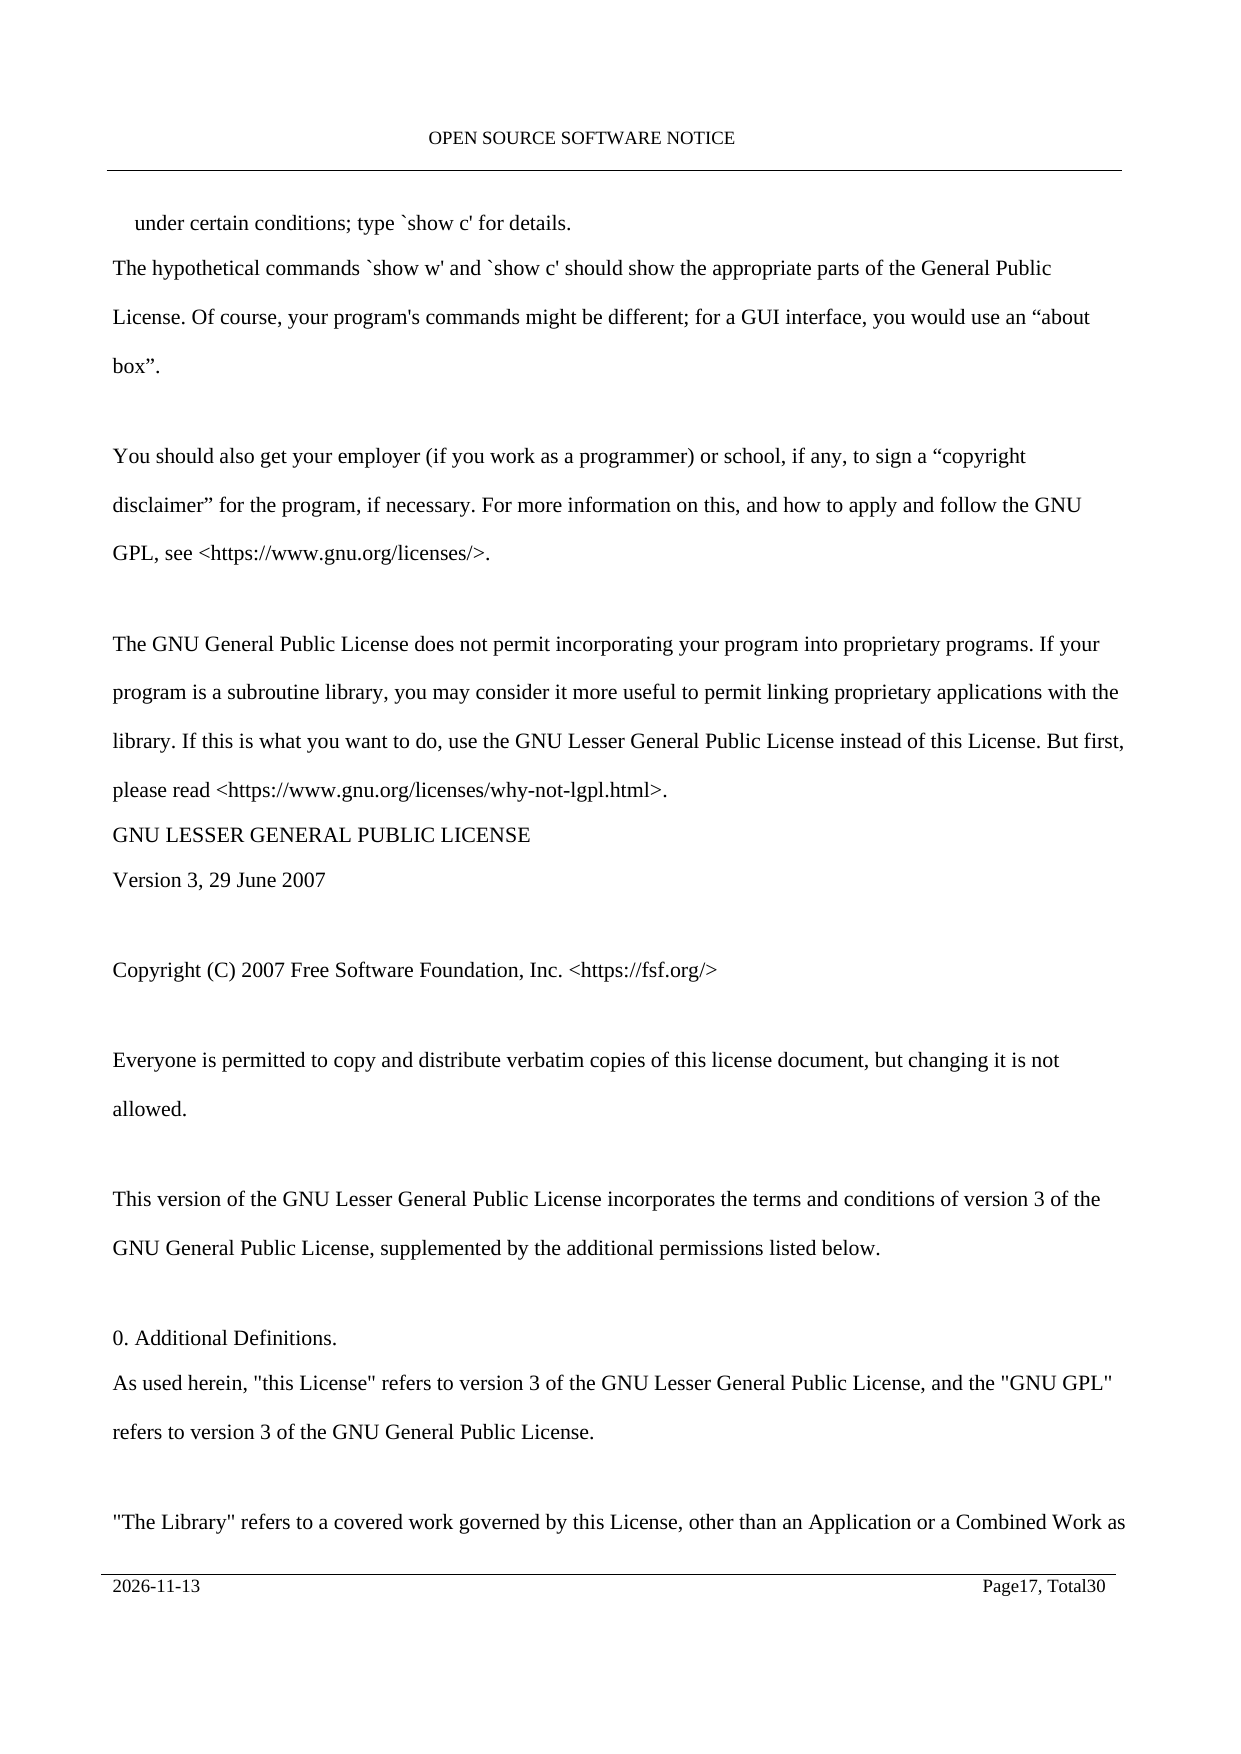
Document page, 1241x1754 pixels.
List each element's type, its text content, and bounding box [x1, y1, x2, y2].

text Version 3, 29 June 2007 [112, 863, 1128, 896]
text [112, 1506, 1128, 1538]
text under certain conditions; type `show c' for details. [112, 206, 1128, 239]
text Copyright (C) 2007 Free Software Foundation, Inc. <https://fsf.org/> [112, 953, 1128, 986]
text You should also get your employer (if you work as a programmer) or school, if any, to sign a “copyright disclaimer” for the program, if necessary. For more information on this, and how to apply and follow the GNU GPL, see <https://www.gnu.org/licenses/>. [112, 439, 1128, 569]
text The hypothetical commands `show w' and `show c' should show the appropriate parts of the General Public License. Of course, your program's commands might be different; for a GUI interface, you would use an “about box”. [112, 251, 1128, 381]
text Everyone is permitted to copy and distribute verbatim copies of this license document, but changing it is not allowed. [112, 1044, 1128, 1125]
text 0. Additional Definitions. [112, 1322, 1128, 1354]
text GNU LESSER GENERAL PUBLIC LICENSE [112, 818, 1128, 851]
text The GNU General Public License does not permit incorporating your program into proprietary programs. If your program is a subroutine library, you may consider it more useful to permit linking proprietary applications with the library. If this is what you want to do, use the GNU Lesser General Public License instead of this License. But first, please read <https://www.gnu.org/licenses/why-not-lgpl.html>. [112, 627, 1128, 806]
text This version of the GNU Lesser General Public License incorporates the terms and conditions of version 3 of the GNU General Public License, supplemented by the additional permissions listed below. [112, 1183, 1128, 1264]
text As used herein, "this License" refers to version 3 of the GNU Lesser General Public License, and the "GNU GPL" refers to version 3 of the GNU General Public License. [112, 1367, 1128, 1448]
